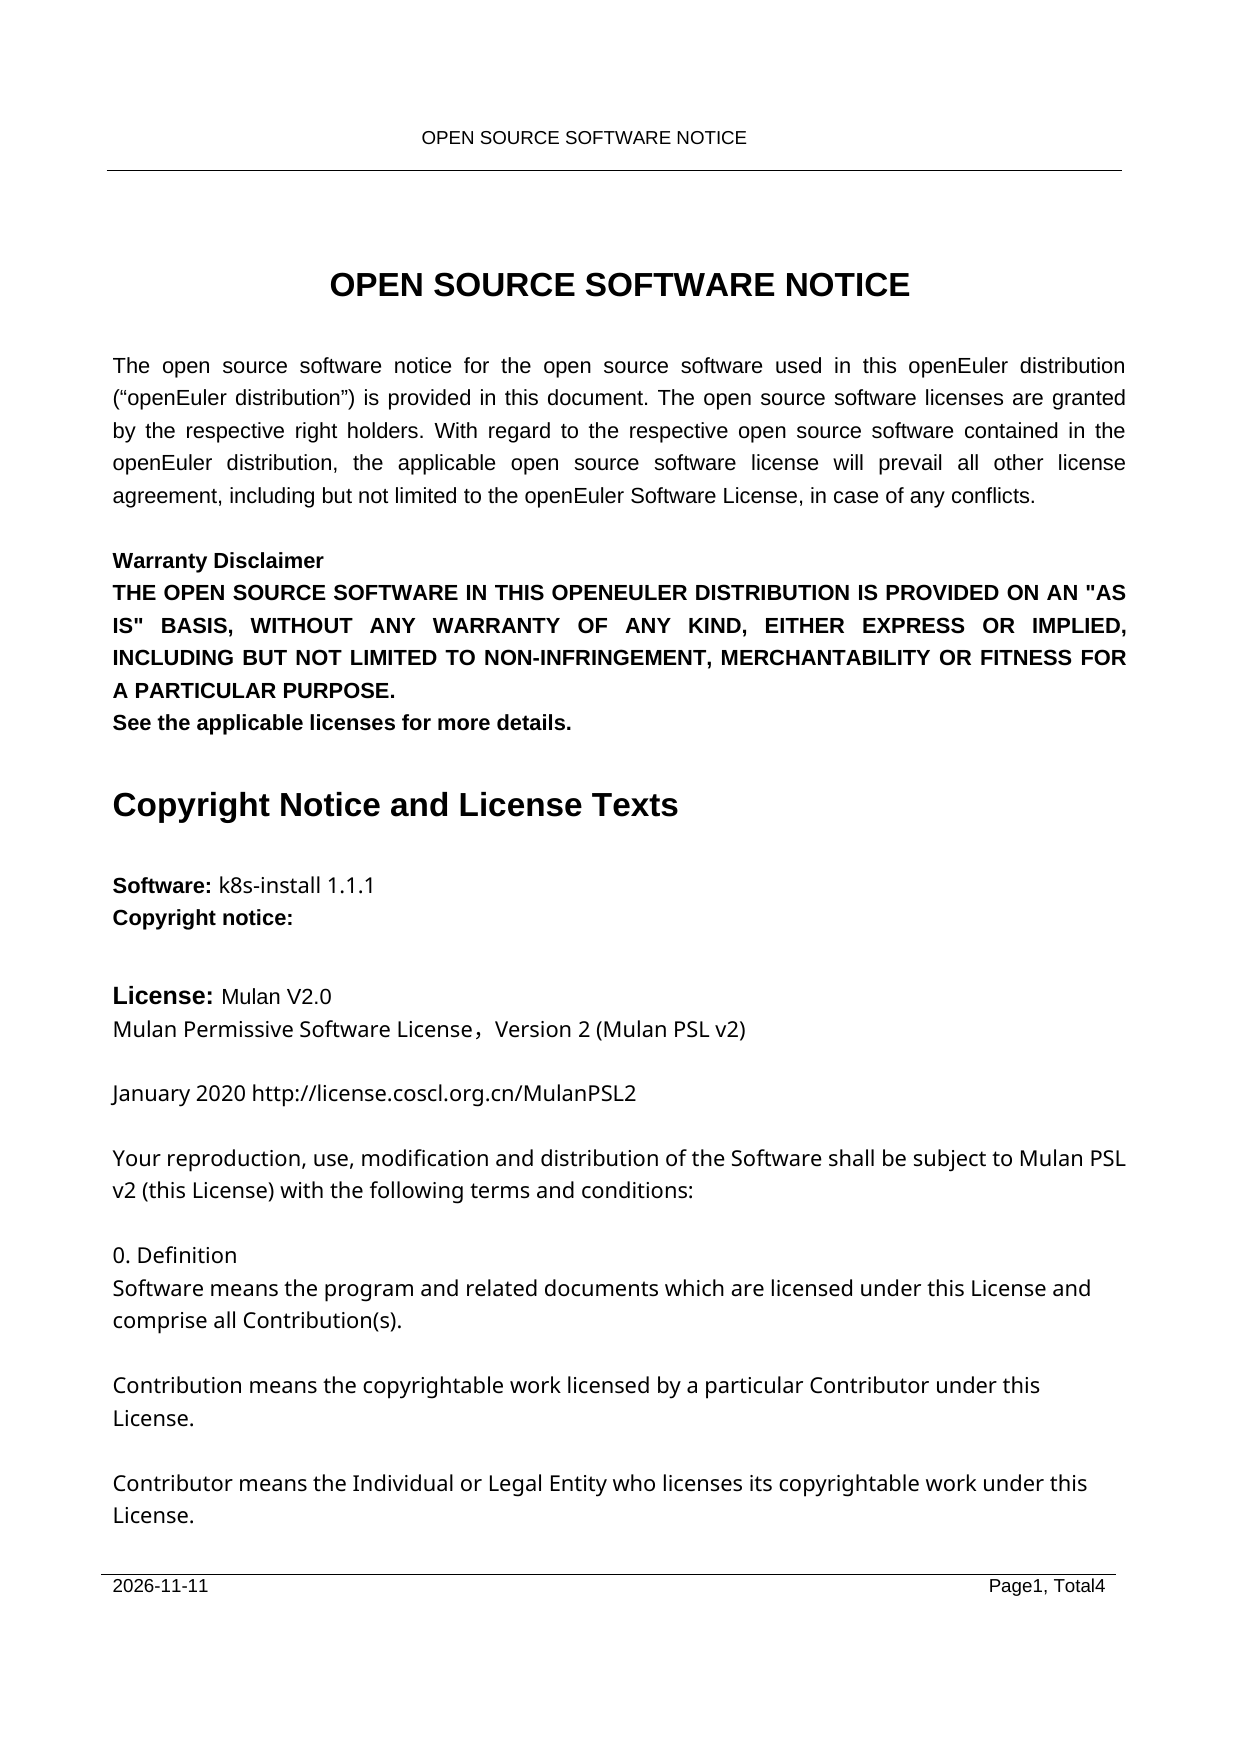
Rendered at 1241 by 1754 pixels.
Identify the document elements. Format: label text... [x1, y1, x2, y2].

text Contribution means the copyrightable work licensed by a particular Contributor under this License. [112, 1369, 1128, 1434]
text Software means the program and related documents which are licensed under this License and comprise all Contribution(s). [112, 1272, 1128, 1337]
text Copyright notice: [112, 901, 1128, 934]
text OPEN SOURCE SOFTWARE NOTICE [112, 251, 1128, 316]
text License: Mulan V2.0 [112, 979, 1128, 1012]
text Copyright Notice and License Texts [112, 771, 1128, 836]
text 0. Definition [112, 1239, 1128, 1272]
text THE OPEN SOURCE SOFTWARE IN THIS OPENEULER DISTRIBUTION IS PROVIDED ON AN "AS IS" BASIS, WITHOUT ANY WARRANTY OF ANY KIND, EITHER EXPRESS OR IMPLIED, INCLUDING BUT NOT LIMITED TO NON-INFRINGEMENT, MERCHANTABILITY OR FITNESS FOR A PARTICULAR PURPOSE. See the applicable licenses for more details. [112, 576, 1128, 739]
title Software: k8s-install 1.1.1 [112, 869, 1128, 901]
text The open source software notice for the open source software used in this openEuler distribution (“openEuler distribution”) is provided in this document. The open source software licenses are granted by the respective right holders. With regard to the respective open source software contained in the openEuler distribution, the applicable open source software license will prevail all other license agreement, including but not limited to the openEuler Software License, in case of any conflicts. [112, 349, 1128, 511]
text Warranty Disclaimer [112, 544, 1128, 576]
text Mulan Permissive Software License，Version 2 (Mulan PSL v2) [112, 1012, 1128, 1044]
text Contributor means the Individual or Legal Entity who licenses its copyrightable work under this License. [112, 1467, 1128, 1532]
text January 2020 http://license.coscl.org.cn/MulanPSL2 [112, 1077, 1128, 1109]
text Your reproduction, use, modification and distribution of the Software shall be subject to Mulan PSL v2 (this License) with the following terms and conditions: [112, 1142, 1128, 1207]
